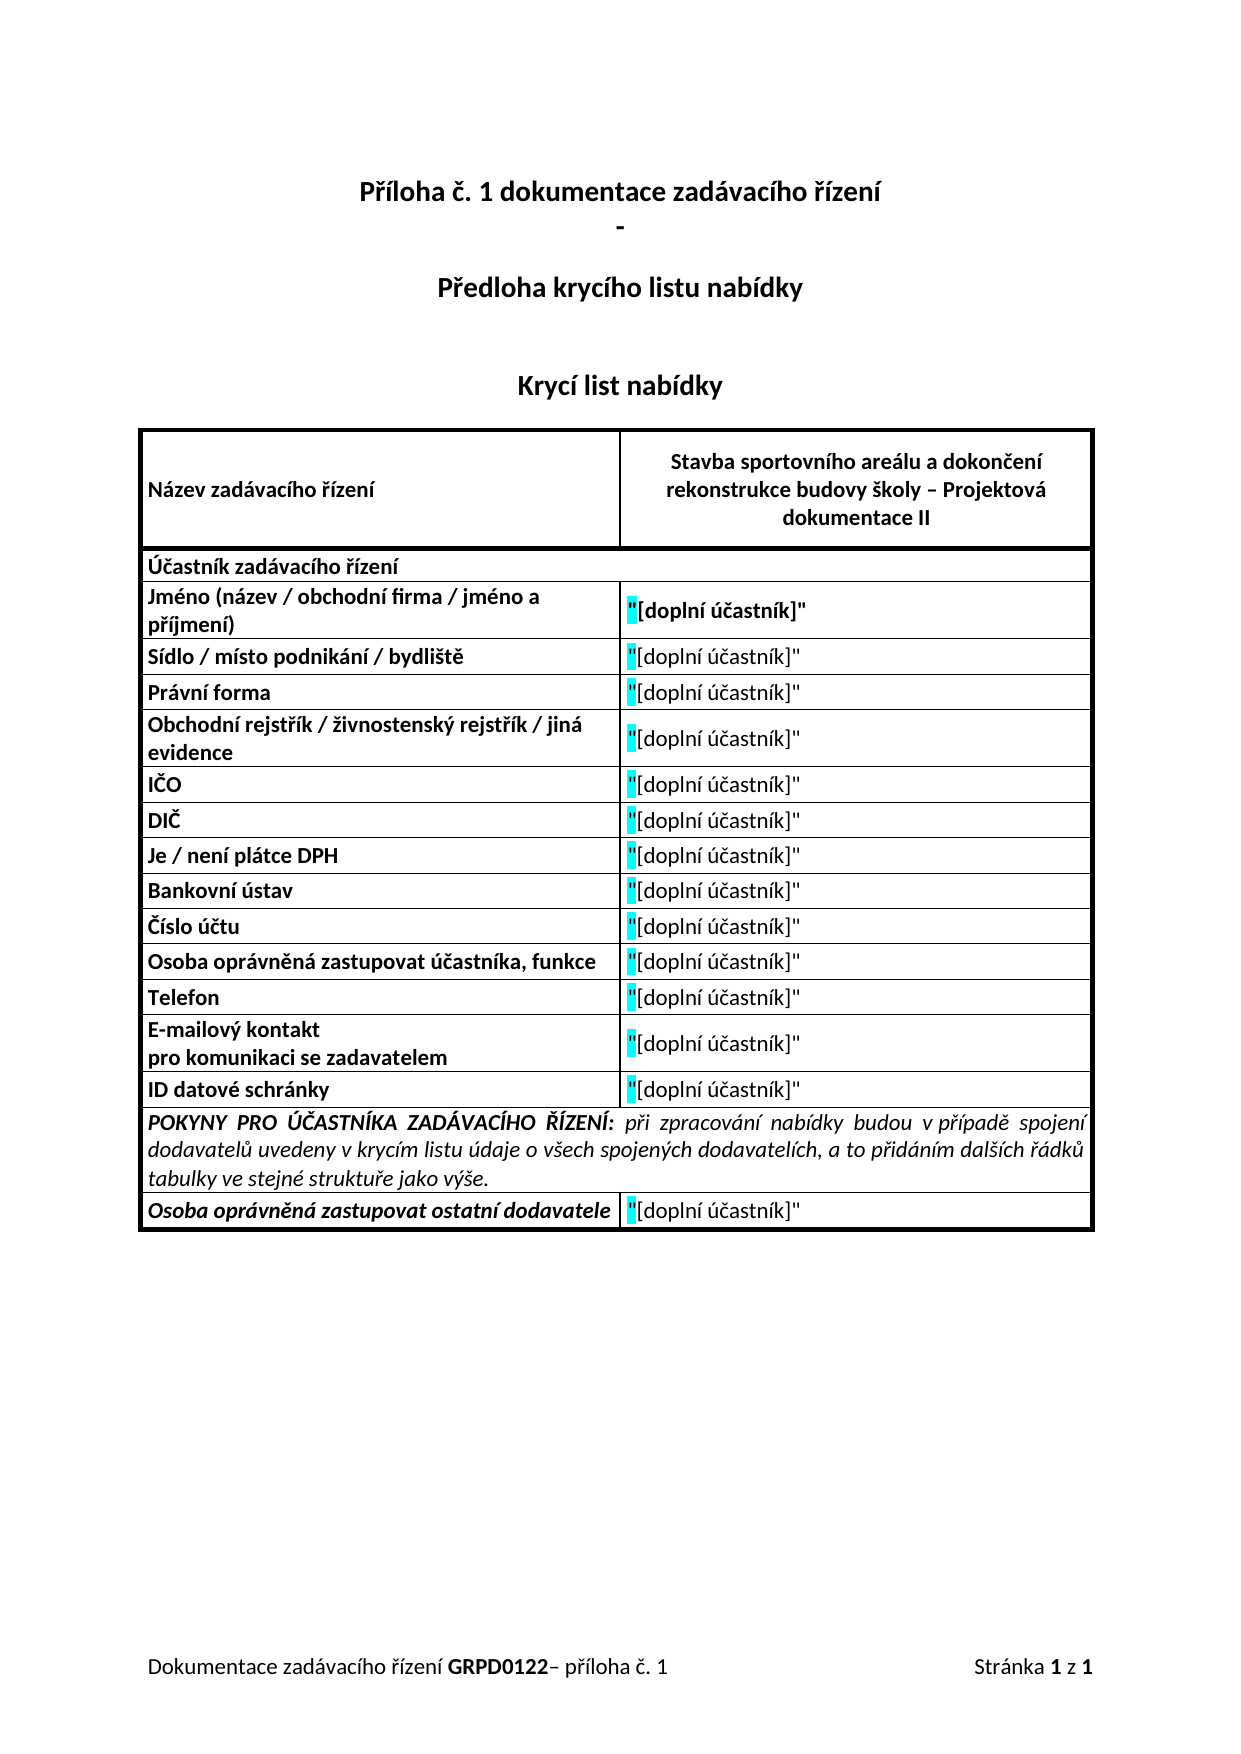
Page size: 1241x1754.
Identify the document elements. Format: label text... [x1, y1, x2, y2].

text Příloha č. 1 dokumentace zadávacího řízení [148, 173, 1093, 208]
text Krycí list nabídky [148, 367, 1093, 403]
table_cell [621, 980, 1090, 1014]
text Předloha krycího listu nabídky [148, 269, 1093, 304]
table_cell [621, 1193, 1090, 1227]
table_header Stavba sportovního areálu a dokončení rekonstrukce budovy školy – Projektová dokumentace II [621, 432, 1090, 546]
table_cell Telefon [143, 980, 619, 1014]
table_cell [621, 874, 1090, 908]
text - [148, 208, 1093, 244]
table_cell [621, 803, 1090, 837]
table_cell ID datové schránky [143, 1072, 619, 1107]
table_cell [621, 909, 1090, 943]
table_cell POKYNY PRO ÚČASTNÍKA ZADÁVACÍHO ŘÍZENÍ: při zpracování nabídky budou v případě spojení dodavatelů uvedeny v krycím listu údaje o všech spojených dodavatelích, a to přidáním dalších řádků tabulky ve stejné struktuře jako výše. [143, 1108, 1090, 1192]
table_cell [621, 582, 1090, 638]
table_cell [621, 838, 1090, 872]
table_cell DIČ [143, 803, 619, 837]
table_cell [621, 639, 1090, 674]
table_cell [621, 767, 1090, 802]
table_cell Účastník zadávacího řízení [143, 551, 1090, 581]
table_cell Sídlo / místo podnikání / bydliště [143, 639, 619, 674]
table_cell Jméno (název / obchodní firma / jméno a příjmení) [143, 582, 619, 638]
table_cell [621, 1015, 1090, 1071]
table_cell Právní forma [143, 675, 619, 709]
table_cell IČO [143, 767, 619, 802]
table_cell Číslo účtu [143, 909, 619, 943]
table_cell Osoba oprávněná zastupovat účastníka, funkce [143, 944, 619, 979]
table_cell E-mailový kontakt pro komunikaci se zadavatelem [143, 1015, 619, 1071]
table_cell Obchodní rejstřík / živnostenský rejstřík / jiná evidence [143, 710, 619, 766]
table_cell [621, 1072, 1090, 1107]
table_cell [621, 944, 1090, 979]
table_cell Je / není plátce DPH [143, 838, 619, 872]
table_cell Bankovní ústav [143, 874, 619, 908]
table_header Název zadávacího řízení [143, 432, 619, 546]
table_cell [621, 675, 1090, 709]
table_cell [621, 710, 1090, 766]
table_cell Osoba oprávněná zastupovat ostatní dodavatele [143, 1193, 619, 1227]
